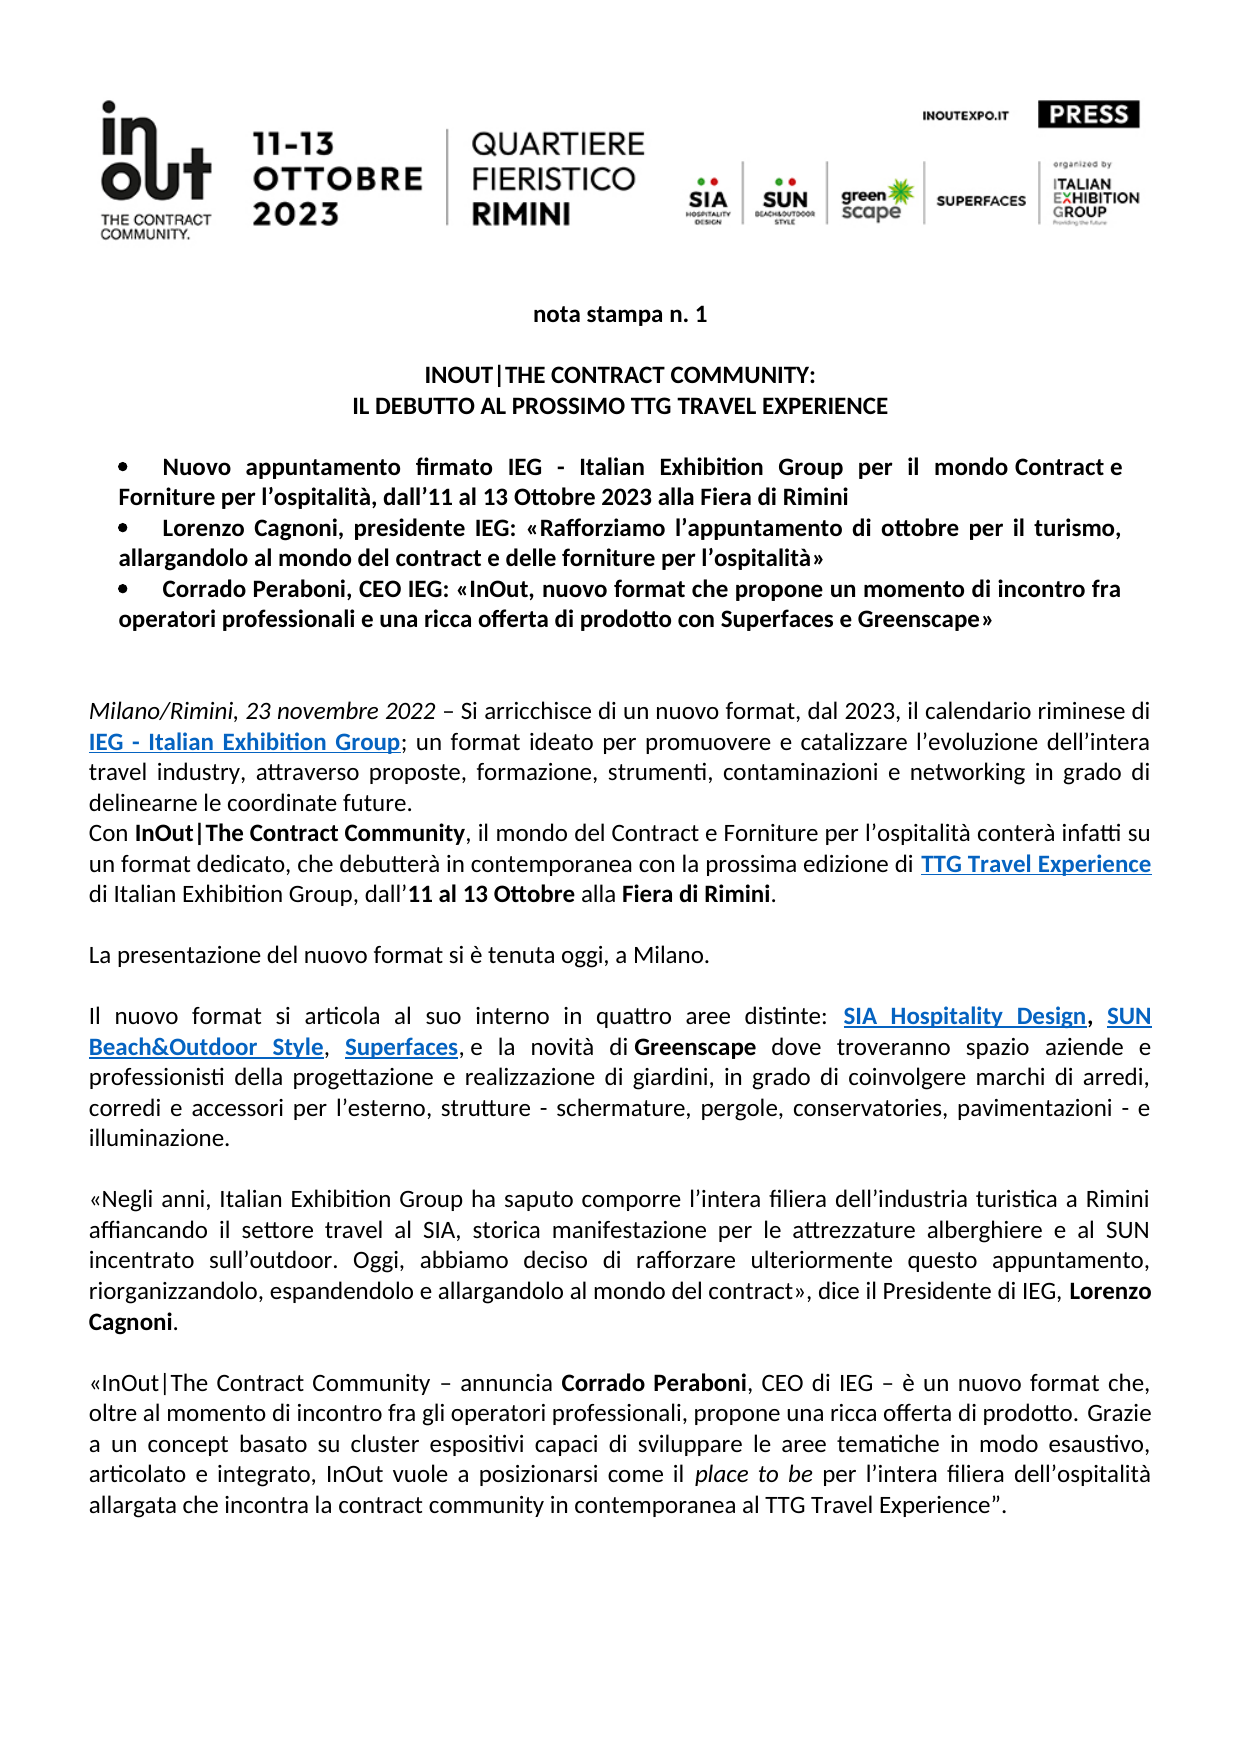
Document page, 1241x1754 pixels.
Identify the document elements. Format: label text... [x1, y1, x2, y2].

list Corrado Peraboni, CEO IEG: «InOut, nuovo format che propone un momento di incontro fra operatori professionali e una ricca offerta di prodotto con Superfaces e Greenscape» [118, 573, 1122, 634]
text «Negli anni, Italian Exhibition Group ha saputo comporre l’intera filiera dell’industria turistica a Rimini affiancando il settore travel al SIA, storica manifestazione per le attrezzature alberghiere e al SUN incentrato sull’outdoor. Oggi, abbiamo deciso di rafforzare ulteriormente questo appuntamento, riorganizzandolo, espandendolo e allargandolo al mondo del contract», dice il Presidente di IEG, Lorenzo Cagnoni. [89, 1183, 1152, 1336]
text INOUT|THE CONTRACT COMMUNITY: [89, 359, 1152, 390]
text nota stampa n. 1 [89, 298, 1152, 329]
picture [88, 88, 1152, 252]
text IL DEBUTTO AL PROSSIMO TTG TRAVEL EXPERIENCE [89, 390, 1152, 421]
text La presentazione del nuovo format si è tenuta oggi, a Milano. [89, 939, 1152, 970]
text Con InOut|The Contract Community, il mondo del Contract e Forniture per l’ospitalità conterà infatti su un format dedicato, che debutterà in contemporanea con la prossima edizione di TTG Travel Experience di Italian Exhibition Group, dall’11 al 13 Ottobre alla Fiera di Rimini. [89, 817, 1152, 909]
list Nuovo appuntamento firmato IEG - Italian Exhibition Group per il mondo Contract e Forniture per l’ospitalità, dall’11 al 13 Ottobre 2023 alla Fiera di Rimini [118, 451, 1122, 512]
list Lorenzo Cagnoni, presidente IEG: «Rafforziamo l’appuntamento di ottobre per il turismo, allargandolo al mondo del contract e delle forniture per l’ospitalità» [118, 512, 1122, 573]
text Milano/Rimini, 23 novembre 2022 – Si arricchisce di un nuovo format, dal 2023, il calendario riminese di IEG - Italian Exhibition Group; un format ideato per promuovere e catalizzare l’evoluzione dell’intera travel industry, attraverso proposte, formazione, strumenti, contaminazioni e networking in grado di delinearne le coordinate future. [89, 695, 1152, 817]
text Il nuovo format si articola al suo interno in quattro aree distinte: SIA Hospitality Design, SUN Beach&Outdoor Style, Superfaces, e la novità di Greenscape dove troveranno spazio aziende e professionisti della progettazione e realizzazione di giardini, in grado di coinvolgere marchi di arredi, corredi e accessori per l’esterno, strutture - schermature, pergole, conservatories, pavimentazioni - e illuminazione. [89, 1000, 1152, 1153]
text «InOut|The Contract Community – annuncia Corrado Peraboni, CEO di IEG – è un nuovo format che, oltre al momento di incontro fra gli operatori professionali, propone una ricca offerta di prodotto. Grazie a un concept basato su cluster espositivi capaci di sviluppare le aree tematiche in modo esaustivo, articolato e integrato, InOut vuole a posizionarsi come il place to be per l’intera filiera dell’ospitalità allargata che incontra la contract community in contemporanea al TTG Travel Experience”. [89, 1367, 1152, 1519]
